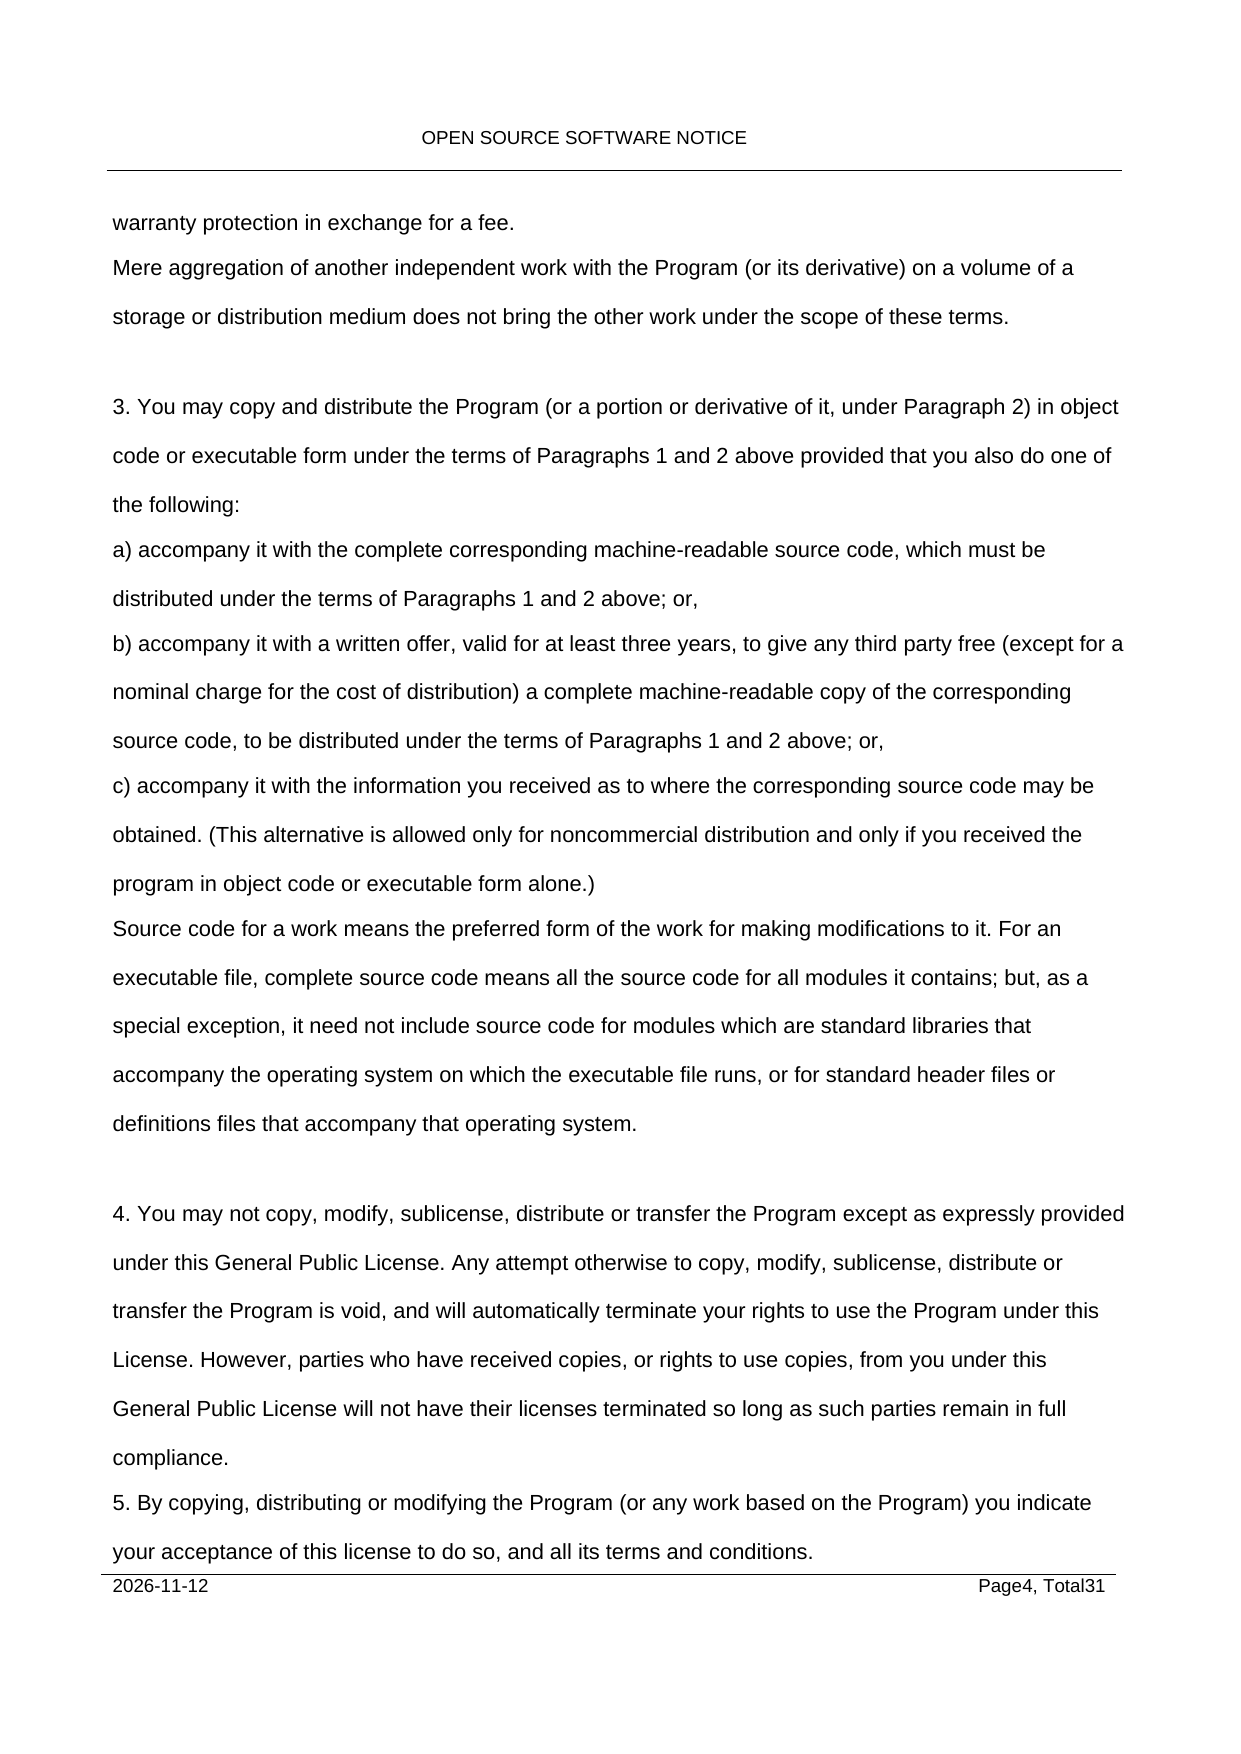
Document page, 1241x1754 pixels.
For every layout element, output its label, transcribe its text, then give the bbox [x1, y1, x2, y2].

text 5. By copying, distributing or modifying the Program (or any work based on the Program) you indicate your acceptance of this license to do so, and all its terms and conditions. [112, 1486, 1128, 1567]
text 3. You may copy and distribute the Program (or a portion or derivative of it, under Paragraph 2) in object code or executable form under the terms of Paragraphs 1 and 2 above provided that you also do one of the following: [112, 390, 1128, 520]
text c) accompany it with the information you received as to where the corresponding source code may be obtained. (This alternative is allowed only for noncommercial distribution and only if you received the program in object code or executable form alone.) [112, 769, 1128, 899]
text a) accompany it with the complete corresponding machine-readable source code, which must be distributed under the terms of Paragraphs 1 and 2 above; or, [112, 533, 1128, 614]
text b) accompany it with a written offer, valid for at least three years, to give any third party free (except for a nominal charge for the cost of distribution) a complete machine-readable copy of the corresponding source code, to be distributed under the terms of Paragraphs 1 and 2 above; or, [112, 627, 1128, 757]
text Mere aggregation of another independent work with the Program (or its derivative) on a volume of a storage or distribution medium does not bring the other work under the scope of these terms. [112, 251, 1128, 333]
text Source code for a work means the preferred form of the work for making modifications to it. For an executable file, complete source code means all the source code for all modules it contains; but, as a special exception, it need not include source code for modules which are standard libraries that accompany the operating system on which the executable file runs, or for standard header files or definitions files that accompany that operating system. [112, 912, 1128, 1139]
text 4. You may not copy, modify, sublicense, distribute or transfer the Program except as expressly provided under this General Public License. Any attempt otherwise to copy, modify, sublicense, distribute or transfer the Program is void, and will automatically terminate your rights to use the Program under this License. However, parties who have received copies, or rights to use copies, from you under this General Public License will not have their licenses terminated so long as such parties remain in full compliance. [112, 1197, 1128, 1473]
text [112, 206, 1128, 239]
